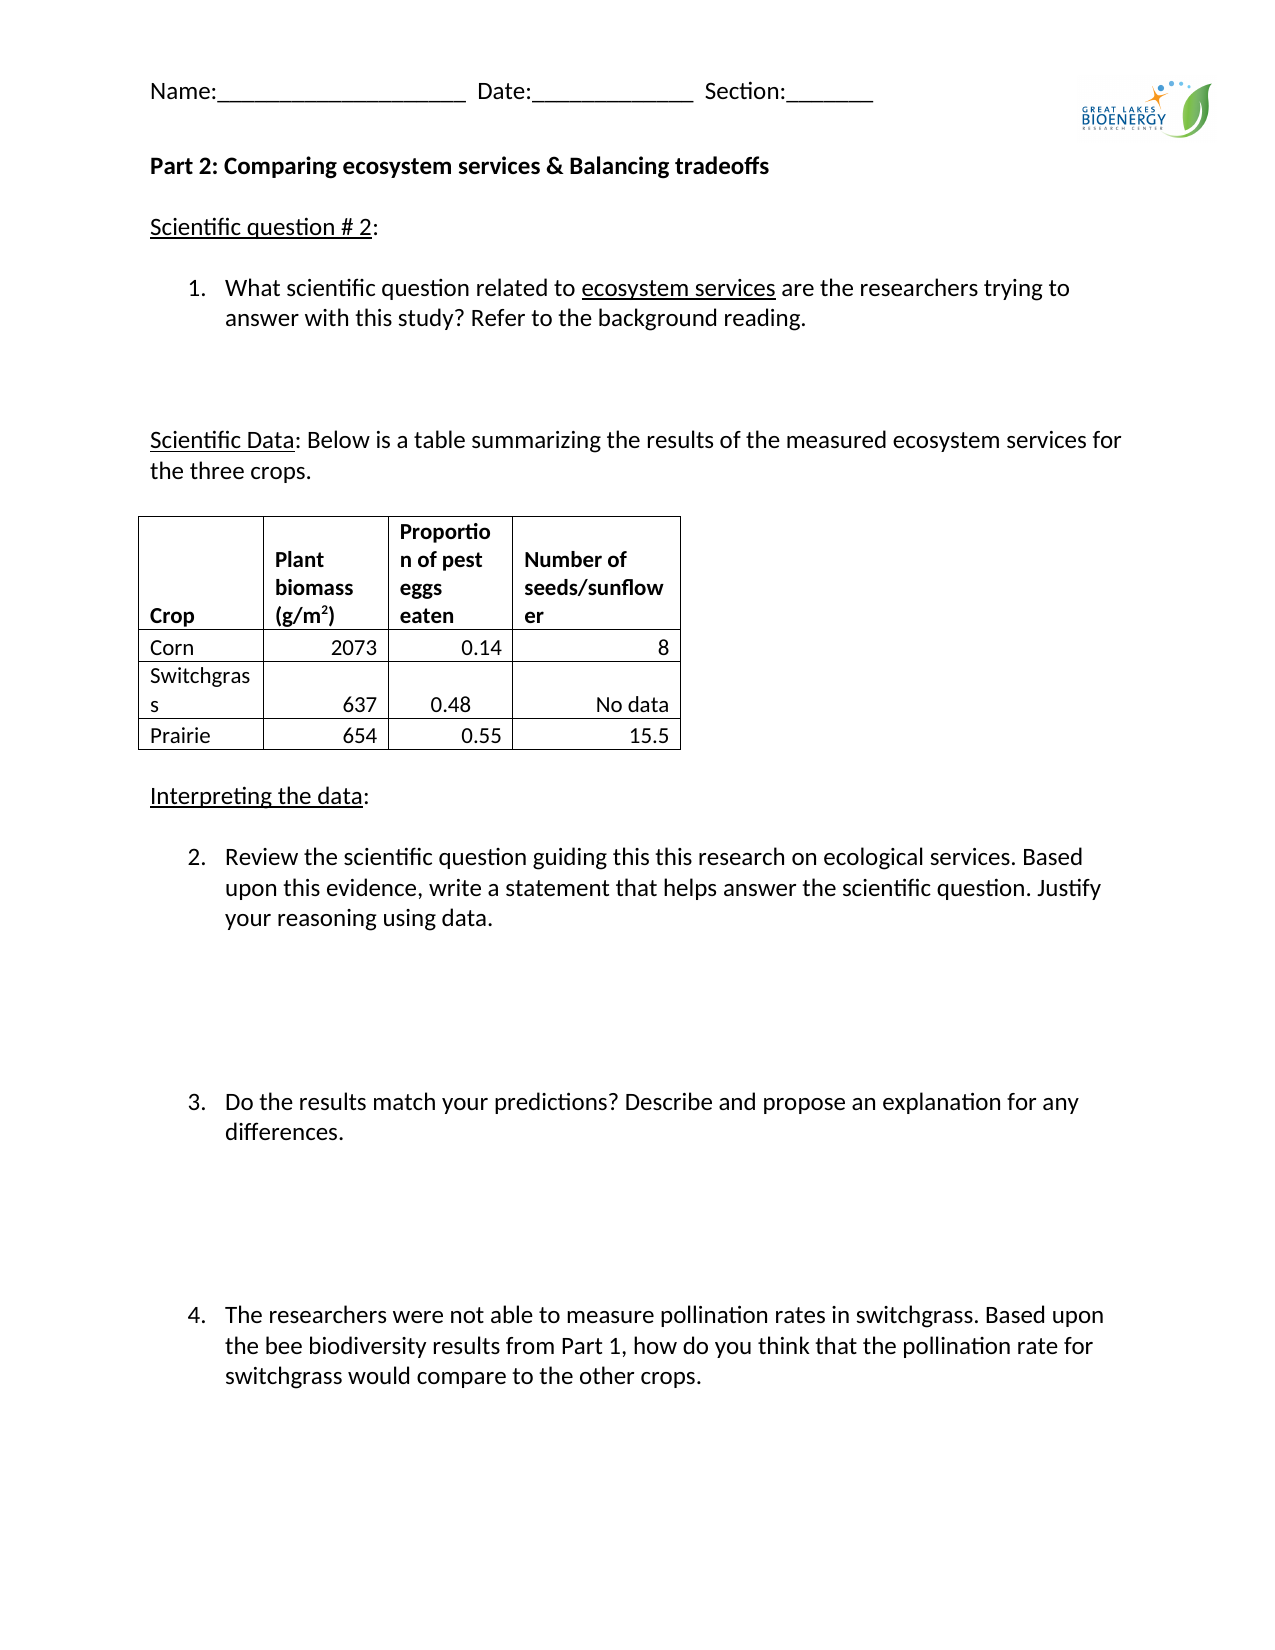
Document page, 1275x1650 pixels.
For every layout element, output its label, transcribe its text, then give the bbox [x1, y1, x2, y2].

table_cell Corn [139, 630, 263, 661]
picture [1077, 75, 1217, 143]
text Part 2: Comparing ecosystem services & Balancing tradeoffs [150, 150, 1125, 181]
table_cell 654 [264, 719, 388, 749]
table_cell 15.5 [513, 719, 680, 749]
text Interpreting the data: [150, 781, 1125, 811]
table_cell Switchgrass [139, 662, 263, 718]
table_cell 637 [264, 662, 388, 718]
table_header Proportion of pest eggs eaten [389, 517, 512, 629]
table_cell 8 [513, 630, 680, 661]
list Do the results match your predictions? Describe and propose an explanation for any differences. [187, 1086, 1125, 1147]
table_header Plant biomass (g/m2) [264, 517, 388, 629]
table_cell No data [513, 662, 680, 718]
list Review the scientific question guiding this this research on ecological services. Based upon this evidence, write a statement that helps answer the scientific question. Justify your reasoning using data. [187, 842, 1125, 933]
table_header Number of seeds/sunflower [513, 517, 680, 629]
text Scientific question # 2: [150, 211, 1125, 242]
list What scientific question related to ecosystem services are the researchers trying to answer with this study? Refer to the background reading. [187, 272, 1125, 333]
table_cell 0.55 [389, 719, 512, 749]
list The researchers were not able to measure pollination rates in switchgrass. Based upon the bee biodiversity results from Part 1, how do you think that the pollination rate for switchgrass would compare to the other crops. [187, 1299, 1125, 1391]
table_cell 2073 [264, 630, 388, 661]
table_cell 0.14 [389, 630, 512, 661]
text Scientific Data: Below is a table summarizing the results of the measured ecosystem services for the three crops. [150, 425, 1125, 486]
table_cell 0.48 [389, 662, 512, 718]
table_cell Prairie [139, 719, 263, 749]
table_header Crop [139, 517, 263, 629]
